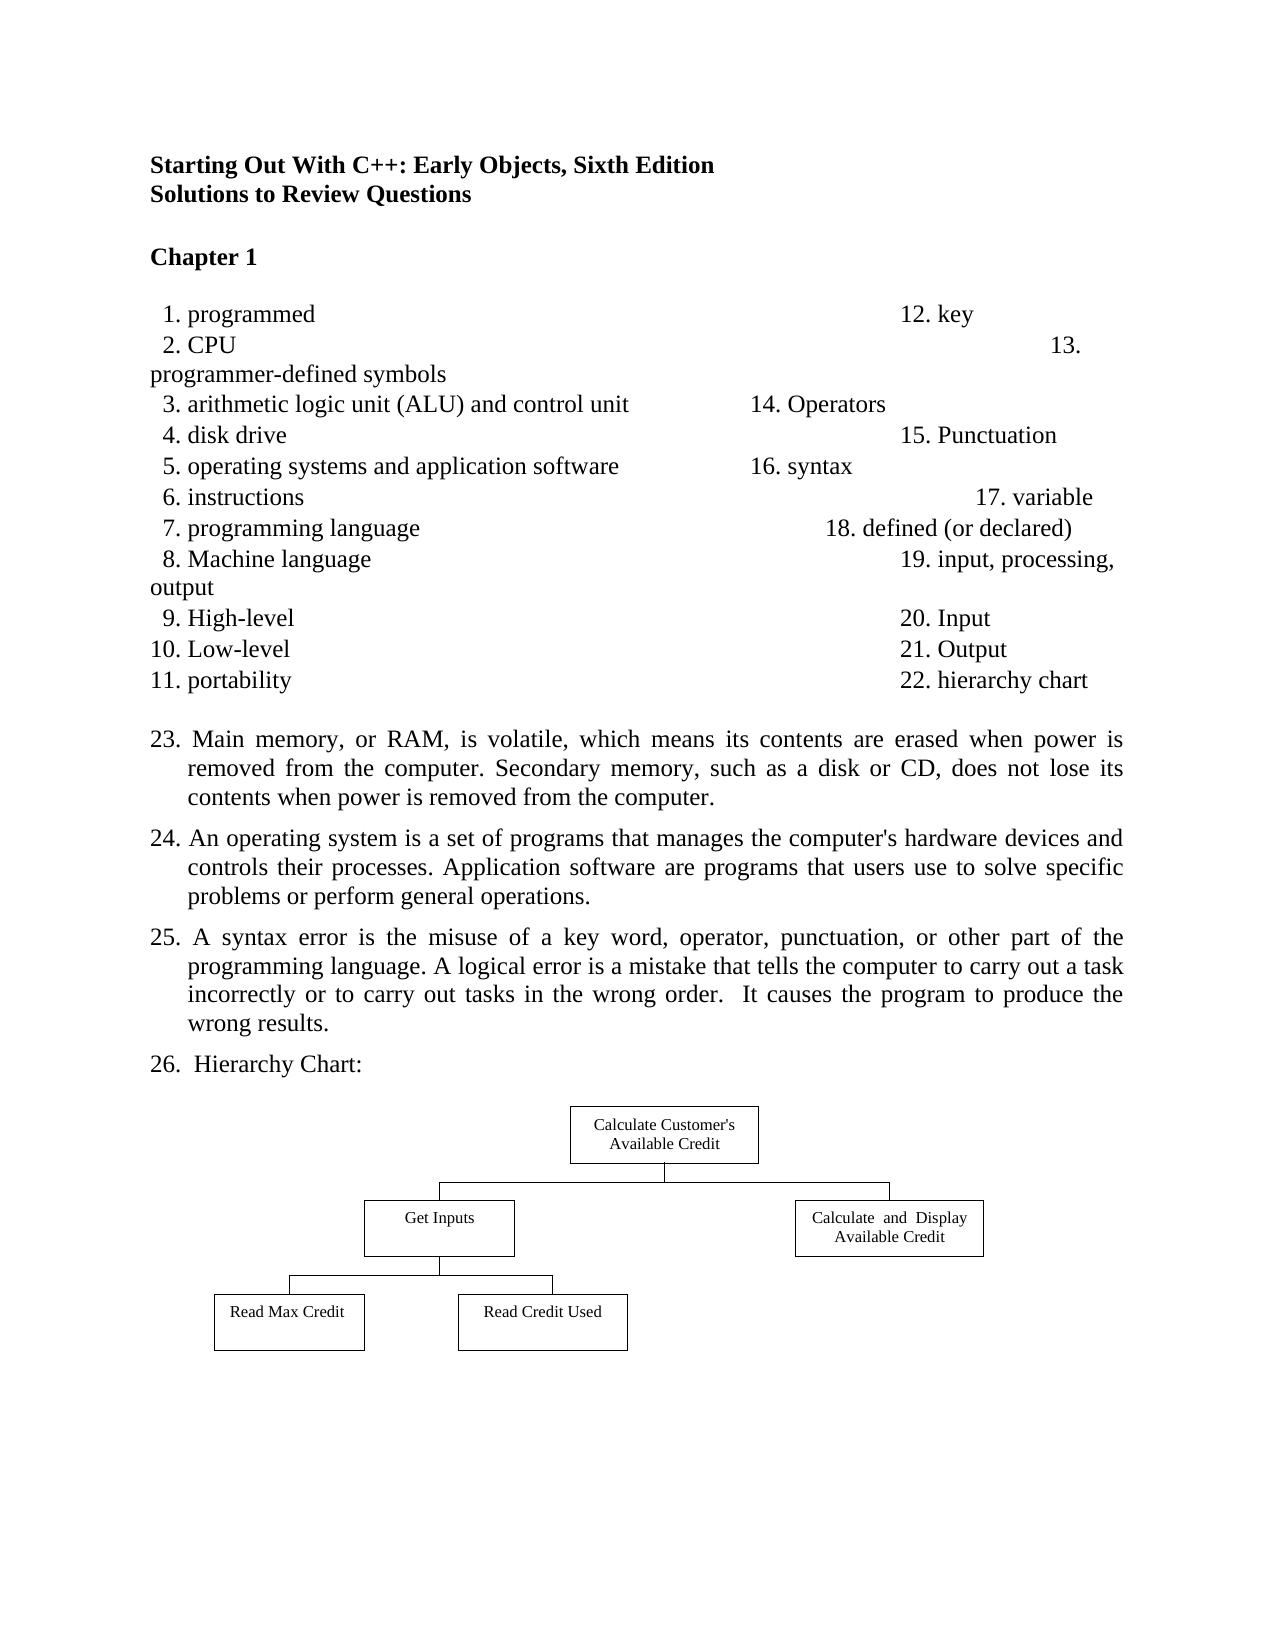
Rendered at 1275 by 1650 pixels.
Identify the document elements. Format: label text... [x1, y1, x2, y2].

text 23. Main memory, or RAM, is volatile, which means its contents are erased when power is removed from the computer. Secondary memory, such as a disk or CD, does not lose its contents when power is removed from the computer. [150, 724, 1125, 811]
text 26. Hierarchy Chart: [150, 1049, 1125, 1078]
text 1. programmed 12. key [150, 299, 1125, 328]
text 7. programming language 18. defined (or declared) [150, 513, 1125, 542]
text 11. portability 22. hierarchy chart [150, 665, 1125, 694]
text Chapter 1 [150, 242, 1125, 270]
text 24. An operating system is a set of programs that manages the computer's hardware devices and controls their processes. Application software are programs that users use to solve specific problems or perform general operations. [150, 823, 1125, 909]
text 2. CPU 13. programmer-defined symbols [150, 330, 1125, 387]
text 9. High-level 20. Input [150, 603, 1125, 632]
text 10. Low-level 21. Output [150, 634, 1125, 663]
text Solutions to Review Questions [150, 179, 1125, 207]
text 5. operating systems and application software 16. syntax [150, 451, 1125, 480]
text Starting Out With C++: Early Objects, Sixth Edition [150, 150, 1125, 179]
text 3. arithmetic logic unit (ALU) and control unit 14. Operators [150, 389, 1125, 418]
text 6. instructions 17. variable [150, 482, 1125, 511]
text 8. Machine language 19. input, processing, output [150, 544, 1125, 601]
text 25. A syntax error is the misuse of a key word, operator, punctuation, or other part of the programming language. A logical error is a mistake that tells the computer to carry out a task incorrectly or to carry out tasks in the wrong order. It causes the program to produce the wrong results. [150, 922, 1125, 1037]
text 4. disk drive 15. Punctuation [150, 420, 1125, 449]
